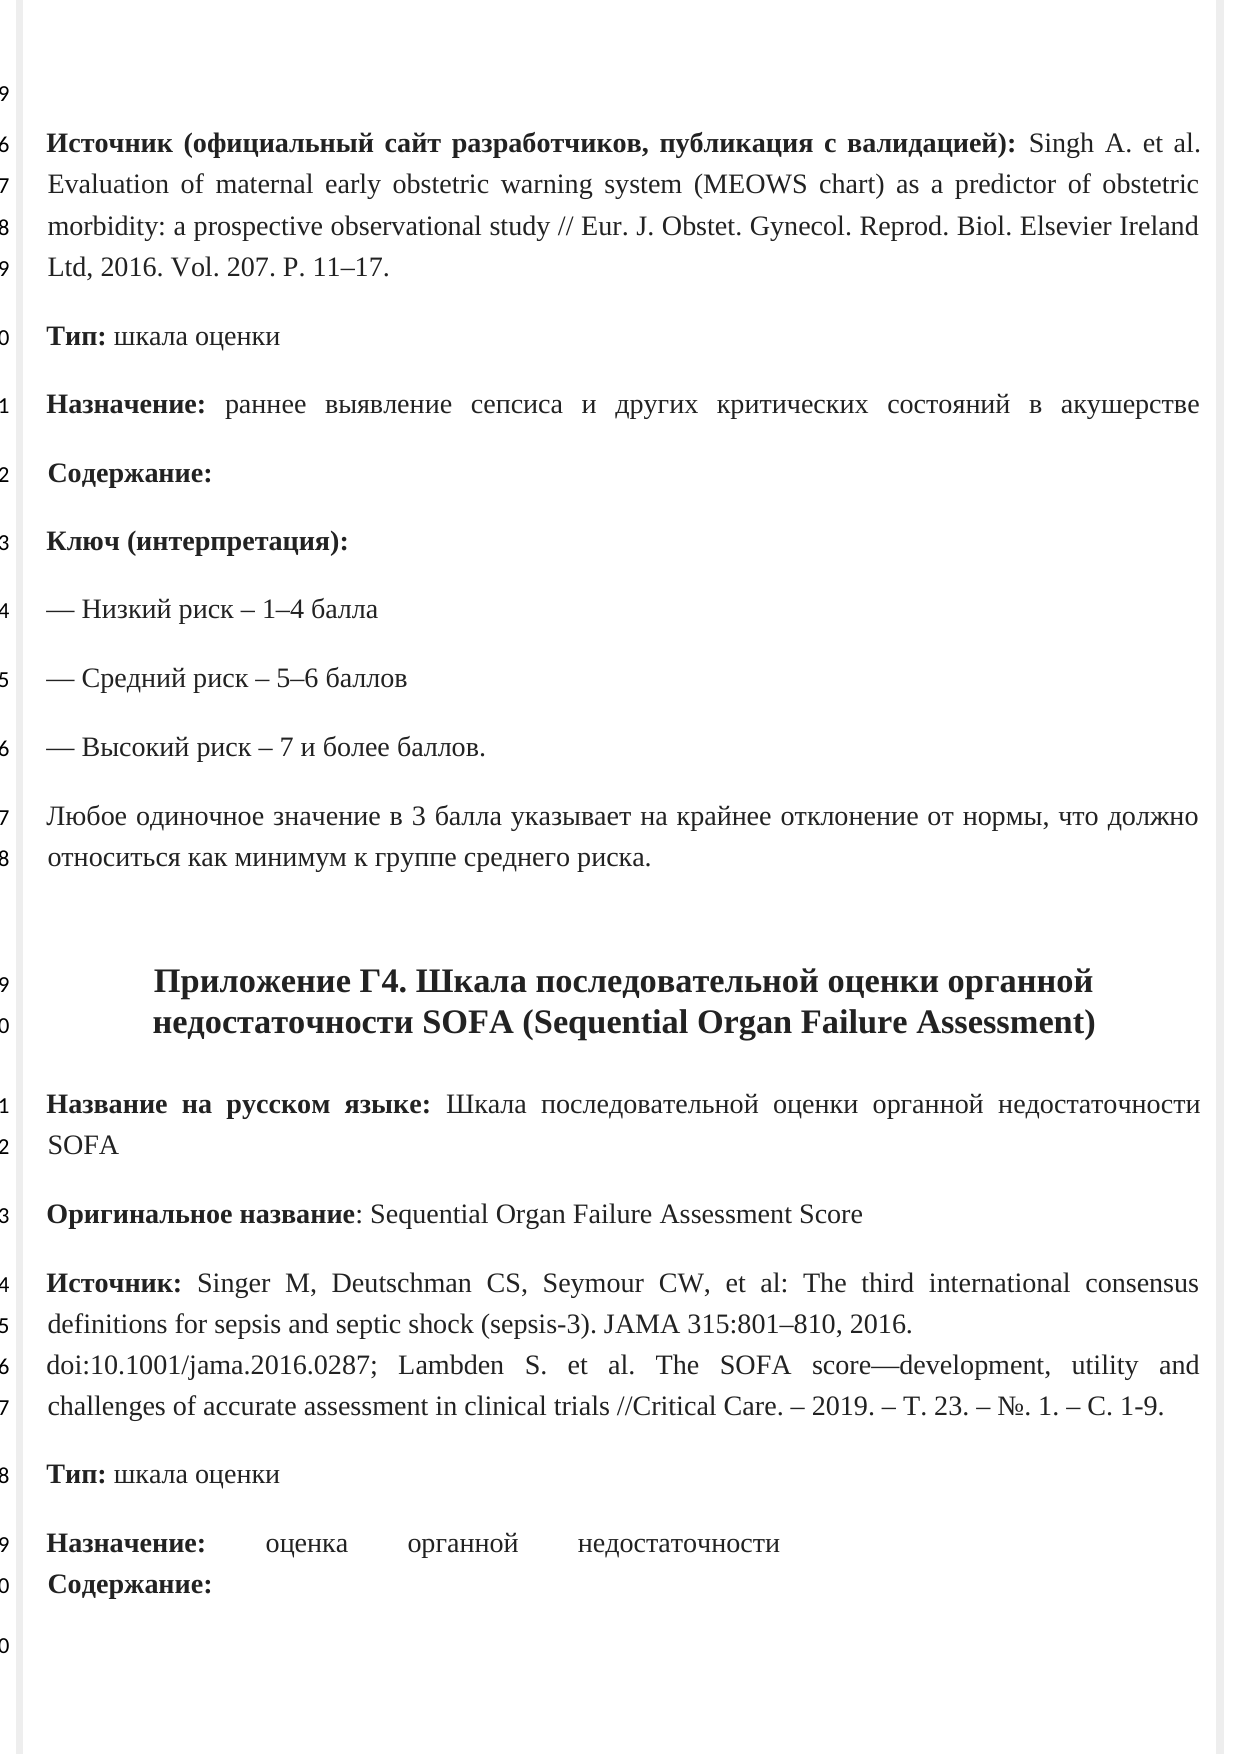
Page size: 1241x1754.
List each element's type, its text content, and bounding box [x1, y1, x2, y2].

text Ключ (интерпретация): [37, 524, 1201, 556]
text Тип: шкала оценки [39, 1458, 1201, 1490]
text — Низкий риск – 1–4 балла [39, 592, 1201, 625]
text Источник: Singer M, Deutschman CS, Seymour CW, et al: The third international consensus definitions for sepsis and septic shock (sepsis-3). JAMA 315:801–810, 2016. [39, 1266, 1201, 1339]
text Тип: шкала оценки [39, 318, 1201, 351]
text Источник (официальный сайт разработчиков, публикация с валидацией): Singh A. et al. Evaluation of maternal early obstetric warning system (MEOWS chart) as a predictor of obstetric morbidity: a prospective observational study // Eur. J. Obstet. Gynecol. Reprod. Biol. Elsevier Ireland Ltd, 2016. Vol. 207. P. 11–17. [39, 127, 1201, 282]
text — Высокий риск – 7 и более баллов. [39, 730, 1201, 762]
text — Средний риск – 5–6 баллов [39, 661, 1201, 694]
subtitle Приложение Г4. Шкала последовательной оценки органной недостаточности SOFA (Sequential Organ Failure Assessment) [39, 960, 1201, 1041]
text Назначение: оценка органной недостаточности Содержание: [39, 1526, 781, 1600]
text doi:10.1001/jama.2016.0287; Lambden S. et al. The SOFA score—development, utility and challenges of accurate assessment in clinical trials //Critical Care. – 2019. – Т. 23. – №. 1. – С. 1-9. [39, 1348, 1201, 1421]
text Название на русском языке: Шкала последовательной оценки органной недостаточности SOFA [39, 1087, 1201, 1160]
text Любое одиночное значение в 3 балла указывает на крайнее отклонение от нормы, что должно относиться как минимум к группе среднего риска. [39, 799, 1201, 872]
text Назначение: раннее выявление сепсиса и других критических состояний в акушерстве Содержание: [39, 387, 1201, 488]
text Оригинальное название: Sequential Organ Failure Assessment Score [39, 1197, 1201, 1229]
